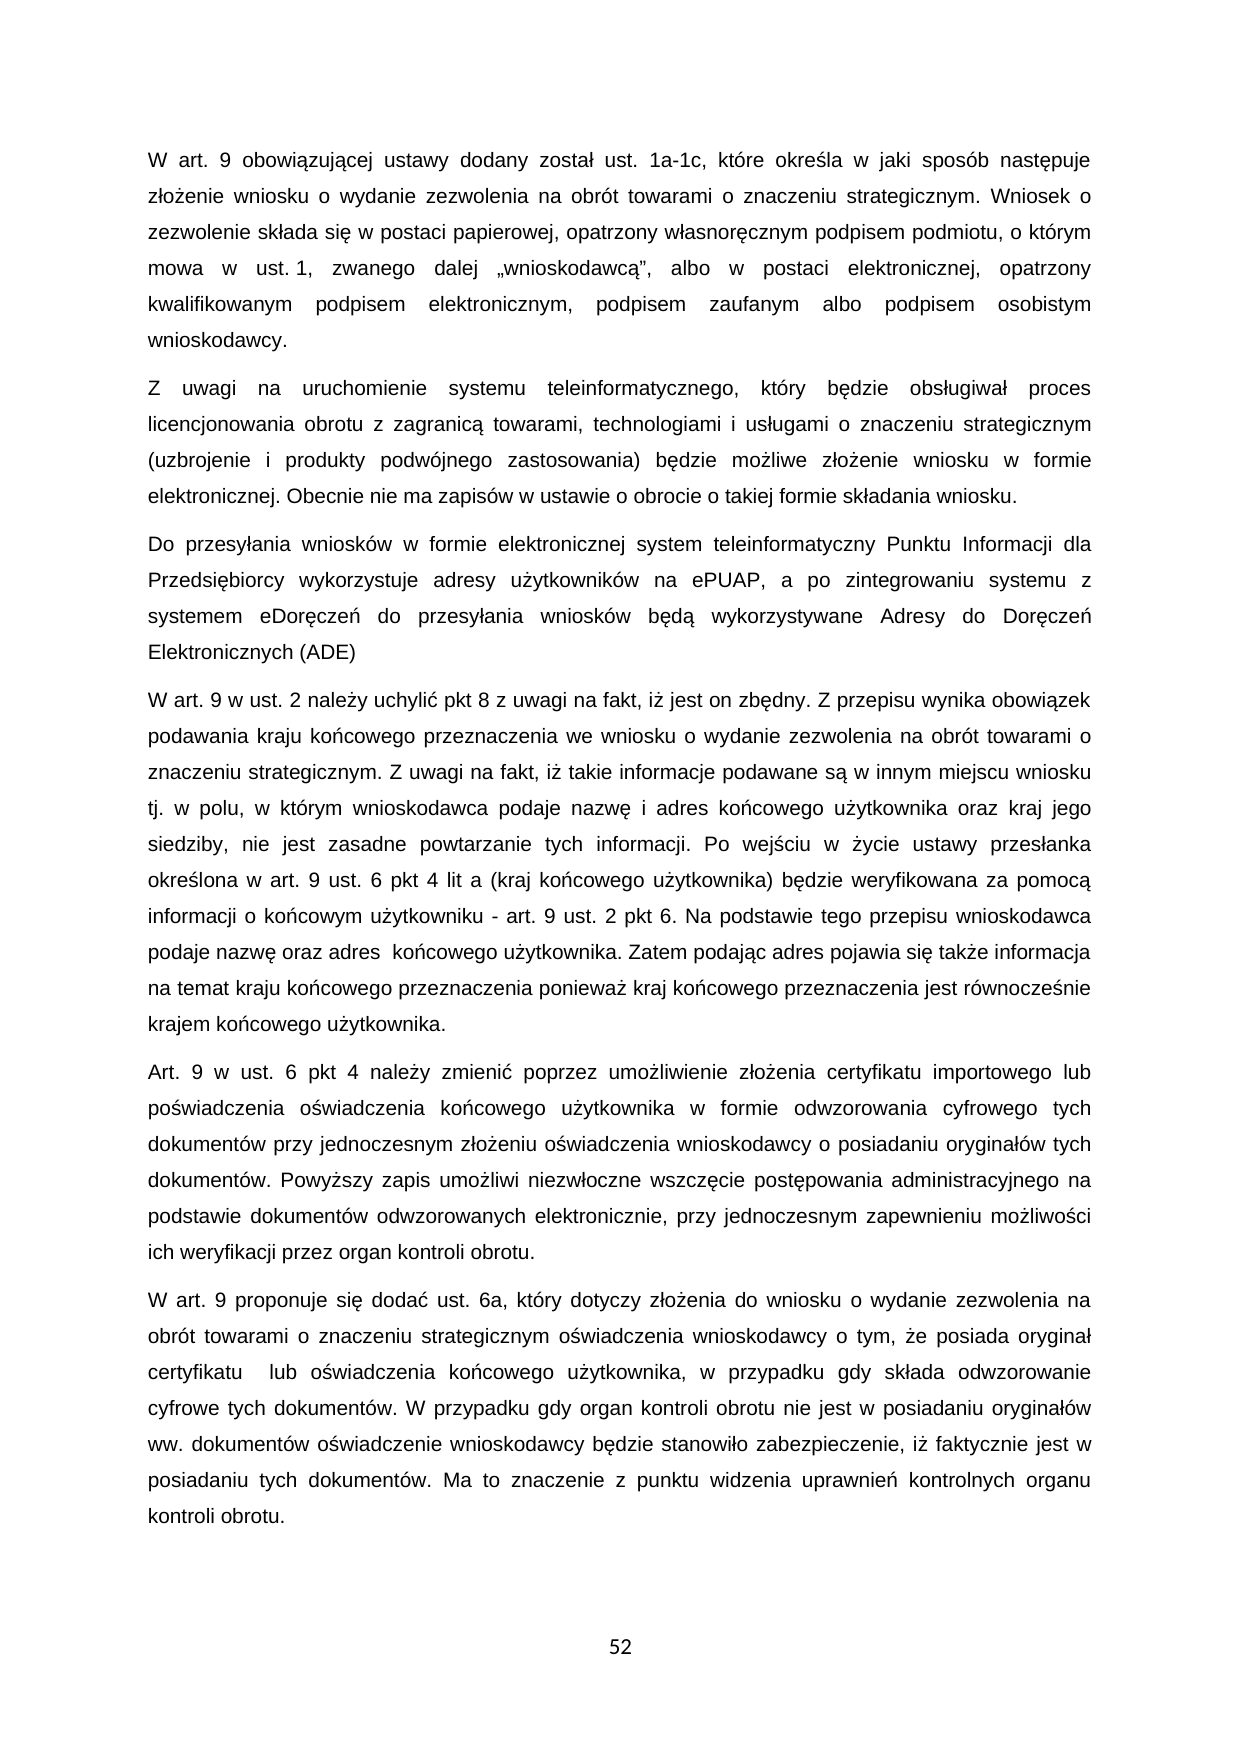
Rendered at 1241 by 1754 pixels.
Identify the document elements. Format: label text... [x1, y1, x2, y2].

text W art. 9 w ust. 2 należy uchylić pkt 8 z uwagi na fakt, iż jest on zbędny. Z przepisu wynika obowiązek podawania kraju końcowego przeznaczenia we wniosku o wydanie zezwolenia na obrót towarami o znaczeniu strategicznym. Z uwagi na fakt, iż takie informacje podawane są w innym miejscu wniosku tj. w polu, w którym wnioskodawca podaje nazwę i adres końcowego użytkownika oraz kraj jego siedziby, nie jest zasadne powtarzanie tych informacji. Po wejściu w życie ustawy przesłanka określona w art. 9 ust. 6 pkt 4 lit a (kraj końcowego użytkownika) będzie weryfikowana za pomocą informacji o końcowym użytkowniku - art. 9 ust. 2 pkt 6. Na podstawie tego przepisu wnioskodawca podaje nazwę oraz adres końcowego użytkownika. Zatem podając adres pojawia się także informacja na temat kraju końcowego przeznaczenia ponieważ kraj końcowego przeznaczenia jest równocześnie krajem końcowego użytkownika. [148, 688, 1092, 1036]
text Art. 9 w ust. 6 pkt 4 należy zmienić poprzez umożliwienie złożenia certyfikatu importowego lub poświadczenia oświadczenia końcowego użytkownika w formie odwzorowania cyfrowego tych dokumentów przy jednoczesnym złożeniu oświadczenia wnioskodawcy o posiadaniu oryginałów tych dokumentów. Powyższy zapis umożliwi niezwłoczne wszczęcie postępowania administracyjnego na podstawie dokumentów odwzorowanych elektronicznie, przy jednoczesnym zapewnieniu możliwości ich weryfikacji przez organ kontroli obrotu. [148, 1060, 1092, 1264]
text Z uwagi na uruchomienie systemu teleinformatycznego, który będzie obsługiwał proces licencjonowania obrotu z zagranicą towarami, technologiami i usługami o znaczeniu strategicznym (uzbrojenie i produkty podwójnego zastosowania) będzie możliwe złożenie wniosku w formie elektronicznej. Obecnie nie ma zapisów w ustawie o obrocie o takiej formie składania wniosku. [148, 376, 1092, 508]
text W art. 9 proponuje się dodać ust. 6a, który dotyczy złożenia do wniosku o wydanie zezwolenia na obrót towarami o znaczeniu strategicznym oświadczenia wnioskodawcy o tym, że posiada oryginał certyfikatu lub oświadczenia końcowego użytkownika, w przypadku gdy składa odwzorowanie cyfrowe tych dokumentów. W przypadku gdy organ kontroli obrotu nie jest w posiadaniu oryginałów ww. dokumentów oświadczenie wnioskodawcy będzie stanowiło zabezpieczenie, iż faktycznie jest w posiadaniu tych dokumentów. Ma to znaczenie z punktu widzenia uprawnień kontrolnych organu kontroli obrotu. [148, 1288, 1092, 1528]
text Do przesyłania wniosków w formie elektronicznej system teleinformatyczny Punktu Informacji dla Przedsiębiorcy wykorzystuje adresy użytkowników na ePUAP, a po zintegrowaniu systemu z systemem eDoręczeń do przesyłania wniosków będą wykorzystywane Adresy do Doręczeń Elektronicznych (ADE) [148, 532, 1092, 664]
text W art. 9 obowiązującej ustawy dodany został ust. 1a-1c, które określa w jaki sposób następuje złożenie wniosku o wydanie zezwolenia na obrót towarami o znaczeniu strategicznym. Wniosek o zezwolenie składa się w postaci papierowej, opatrzony własnoręcznym podpisem podmiotu, o którym mowa w ust. 1, zwanego dalej „wnioskodawcą”, albo w postaci elektronicznej, opatrzony kwalifikowanym podpisem elektronicznym, podpisem zaufanym albo podpisem osobistym wnioskodawcy. [148, 148, 1092, 351]
